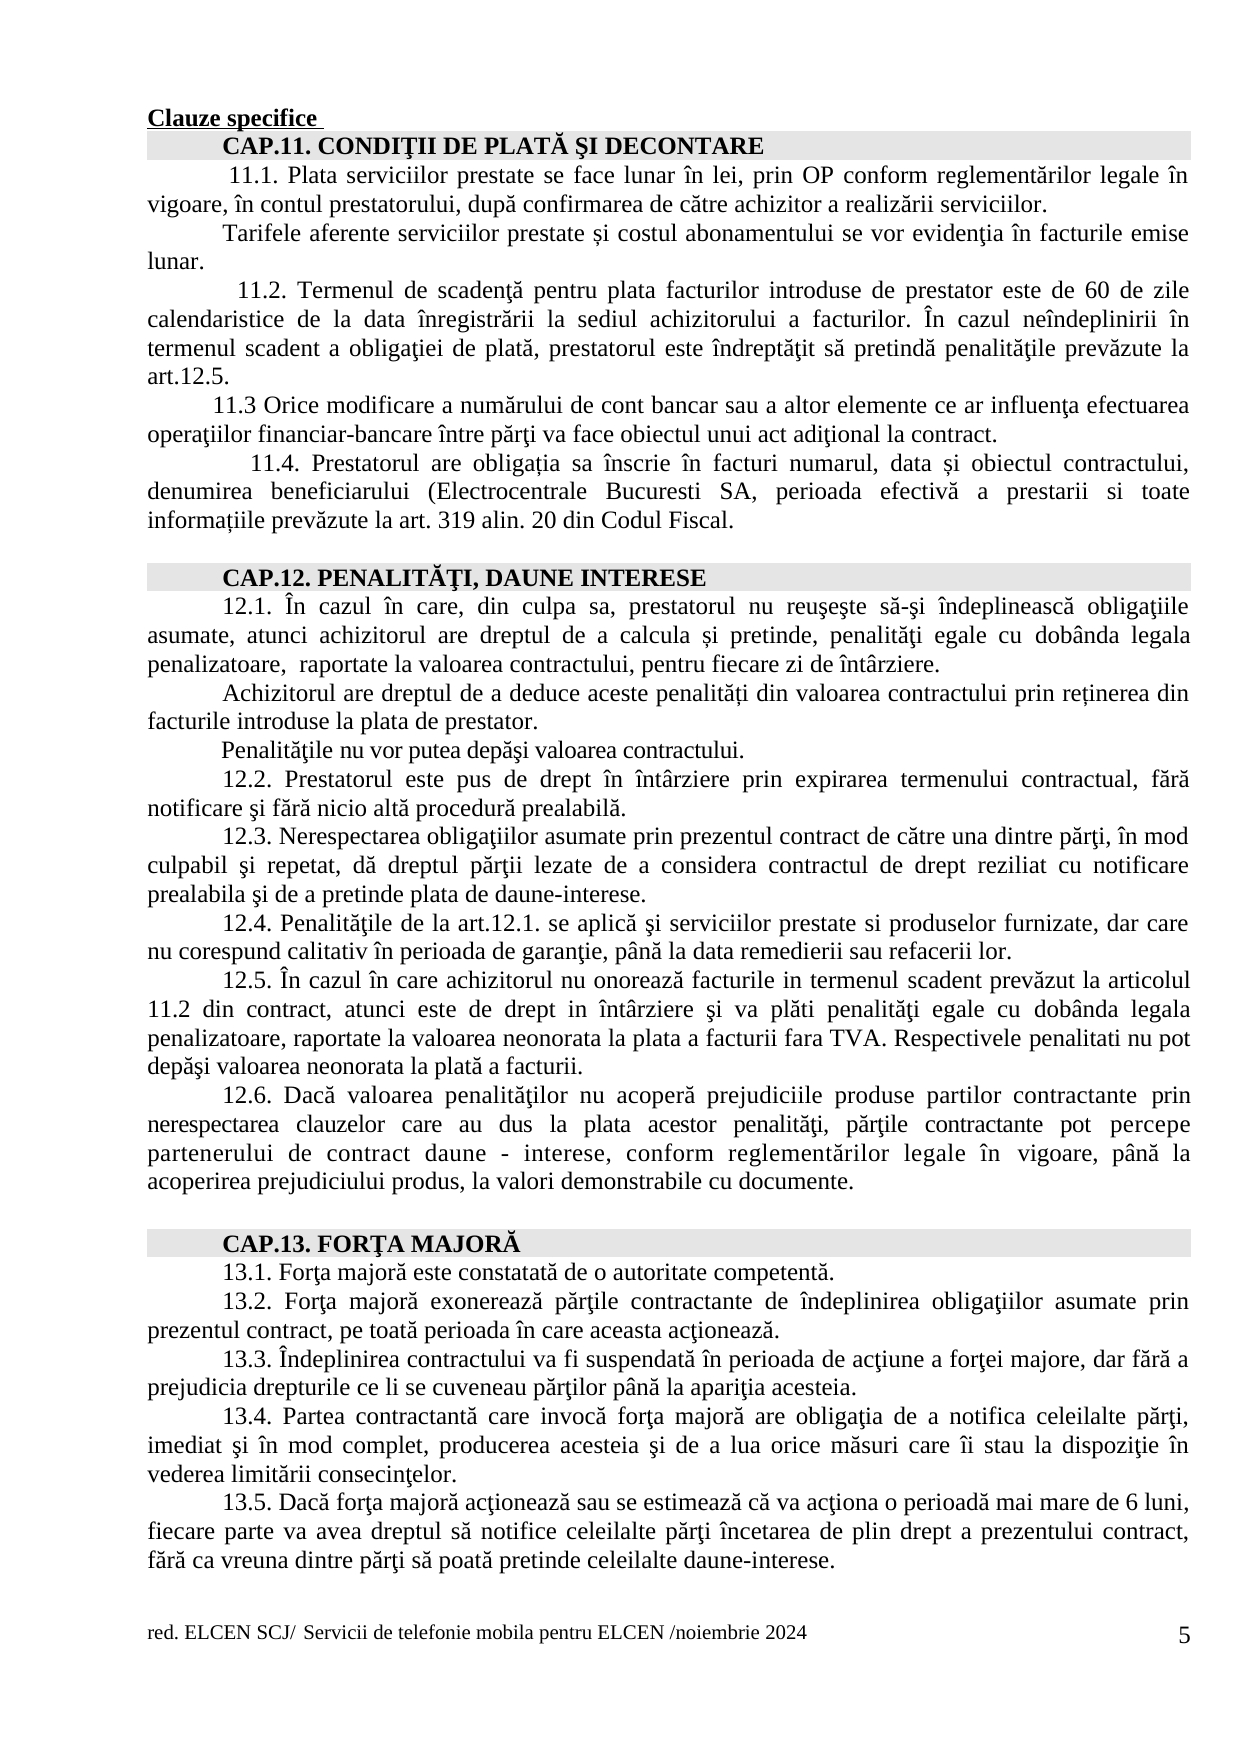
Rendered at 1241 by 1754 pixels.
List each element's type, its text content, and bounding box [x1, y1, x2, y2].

text 13.3. Îndeplinirea contractului va fi suspendată în perioada de acţiune a forţei majore, dar fără a prejudicia drepturile ce li se cuveneau părţilor până la apariţia acesteia. [147, 1344, 1191, 1401]
text 12.2. Prestatorul este pus de drept în întârziere prin expirarea termenului contractual, fără notificare şi fără nicio altă procedură prealabilă. [147, 764, 1191, 821]
text 12.1. În cazul în care, din culpa sa, prestatorul nu reuşeşte să-şi îndeplinească obligaţiile asumate, atunci achizitorul are dreptul de a calcula și pretinde, penalităţi egale cu dobânda legala penalizatoare, raportate la valoarea contractului, pentru fiecare zi de întârziere. [147, 591, 1191, 678]
subtitle CAP.11. CONDIŢII DE PLATĂ ŞI DECONTARE [147, 131, 1191, 160]
text Penalităţile nu vor putea depăşi valoarea contractului. [147, 735, 1189, 764]
text 12.4. Penalităţile de la art.12.1. se aplică şi serviciilor prestate si produselor furnizate, dar care nu corespund calitativ în perioada de garanţie, până la data remedierii sau refacerii lor. [147, 908, 1191, 965]
text 11.1. Plata serviciilor prestate se face lunar în lei, prin OP conform reglementărilor legale în vigoare, în contul prestatorului, după confirmarea de către achizitor a realizării serviciilor. [147, 160, 1191, 218]
text 11.2. Termenul de scadenţă pentru plata facturilor introduse de prestator este de 60 de zile calendaristice de la data înregistrării la sediul achizitorului a facturilor. În cazul neîndeplinirii în termenul scadent a obligaţiei de plată, prestatorul este îndreptăţit să pretindă penalităţile prevăzute la art.12.5. [147, 275, 1191, 390]
text 11.4. Prestatorul are obligația sa înscrie în facturi numarul, data și obiectul contractului, denumirea beneficiarului (Electrocentrale Bucuresti SA, perioada efectivă a prestarii si toate informațiile prevăzute la art. 319 alin. 20 din Codul Fiscal. [147, 448, 1191, 534]
text 13.4. Partea contractantă care invocă forţa majoră are obligaţia de a notifica celeilalte părţi, imediat şi în mod complet, producerea acesteia şi de a lua orice măsuri care îi stau la dispoziţie în vederea limitării consecinţelor. [147, 1401, 1191, 1487]
text 13.2. Forţa majoră exonerează părţile contractante de îndeplinirea obligaţiilor asumate prin prezentul contract, pe toată perioada în care aceasta acţionează. [147, 1286, 1191, 1344]
text 13.5. Dacă forţa majoră acţionează sau se estimează că va acţiona o perioadă mai mare de 6 luni, fiecare parte va avea dreptul să notifice celeilalte părţi încetarea de plin drept a prezentului contract, fără ca vreuna dintre părţi să poată pretinde celeilalte daune-interese. [147, 1487, 1191, 1574]
text 11.3 Orice modificare a numărului de cont bancar sau a altor elemente ce ar influenţa efectuarea operaţiilor financiar-bancare între părţi va face obiectul unui act adiţional la contract. [147, 390, 1191, 448]
text 12.5. În cazul în care achizitorul nu onorează facturile in termenul scadent prevăzut la articolul 11.2 din contract, atunci este de drept in întârziere şi va plăti penalităţi egale cu dobânda legala penalizatoare, raportate la valoarea neonorata la plata a facturii fara TVA. Respectivele penalitati nu pot depăşi valoarea neonorata la plată a facturii. [147, 965, 1191, 1080]
text 12.6. Dacă valoarea penalităţilor nu acoperă prejudiciile produse partilor contractante prin nerespectarea clauzelor care au dus la plata acestor penalităţi, părţile contractante pot percepe partenerului de contract daune - interese, conform reglementărilor legale în vigoare, până la acoperirea prejudiciului produs, la valori demonstrabile cu documente. [147, 1080, 1191, 1195]
text 13.1. Forţa majoră este constatată de o autoritate competentă. [147, 1257, 1191, 1286]
text Clauze specifice [147, 103, 1191, 131]
text Achizitorul are dreptul de a deduce aceste penalități din valoarea contractului prin reținerea din facturile introduse la plata de prestator. [147, 678, 1191, 735]
text Tarifele aferente serviciilor prestate și costul abonamentului se vor evidenţia în facturile emise lunar. [147, 218, 1191, 275]
text 12.3. Nerespectarea obligaţiilor asumate prin prezentul contract de către una dintre părţi, în mod culpabil şi repetat, dă dreptul părţii lezate de a considera contractul de drept reziliat cu notificare prealabila şi de a pretinde plata de daune-interese. [147, 821, 1191, 908]
subtitle CAP.13. FORŢA MAJORĂ [147, 1229, 1191, 1257]
subtitle CAP.12. PENALITĂŢI, DAUNE INTERESE [147, 563, 1191, 591]
